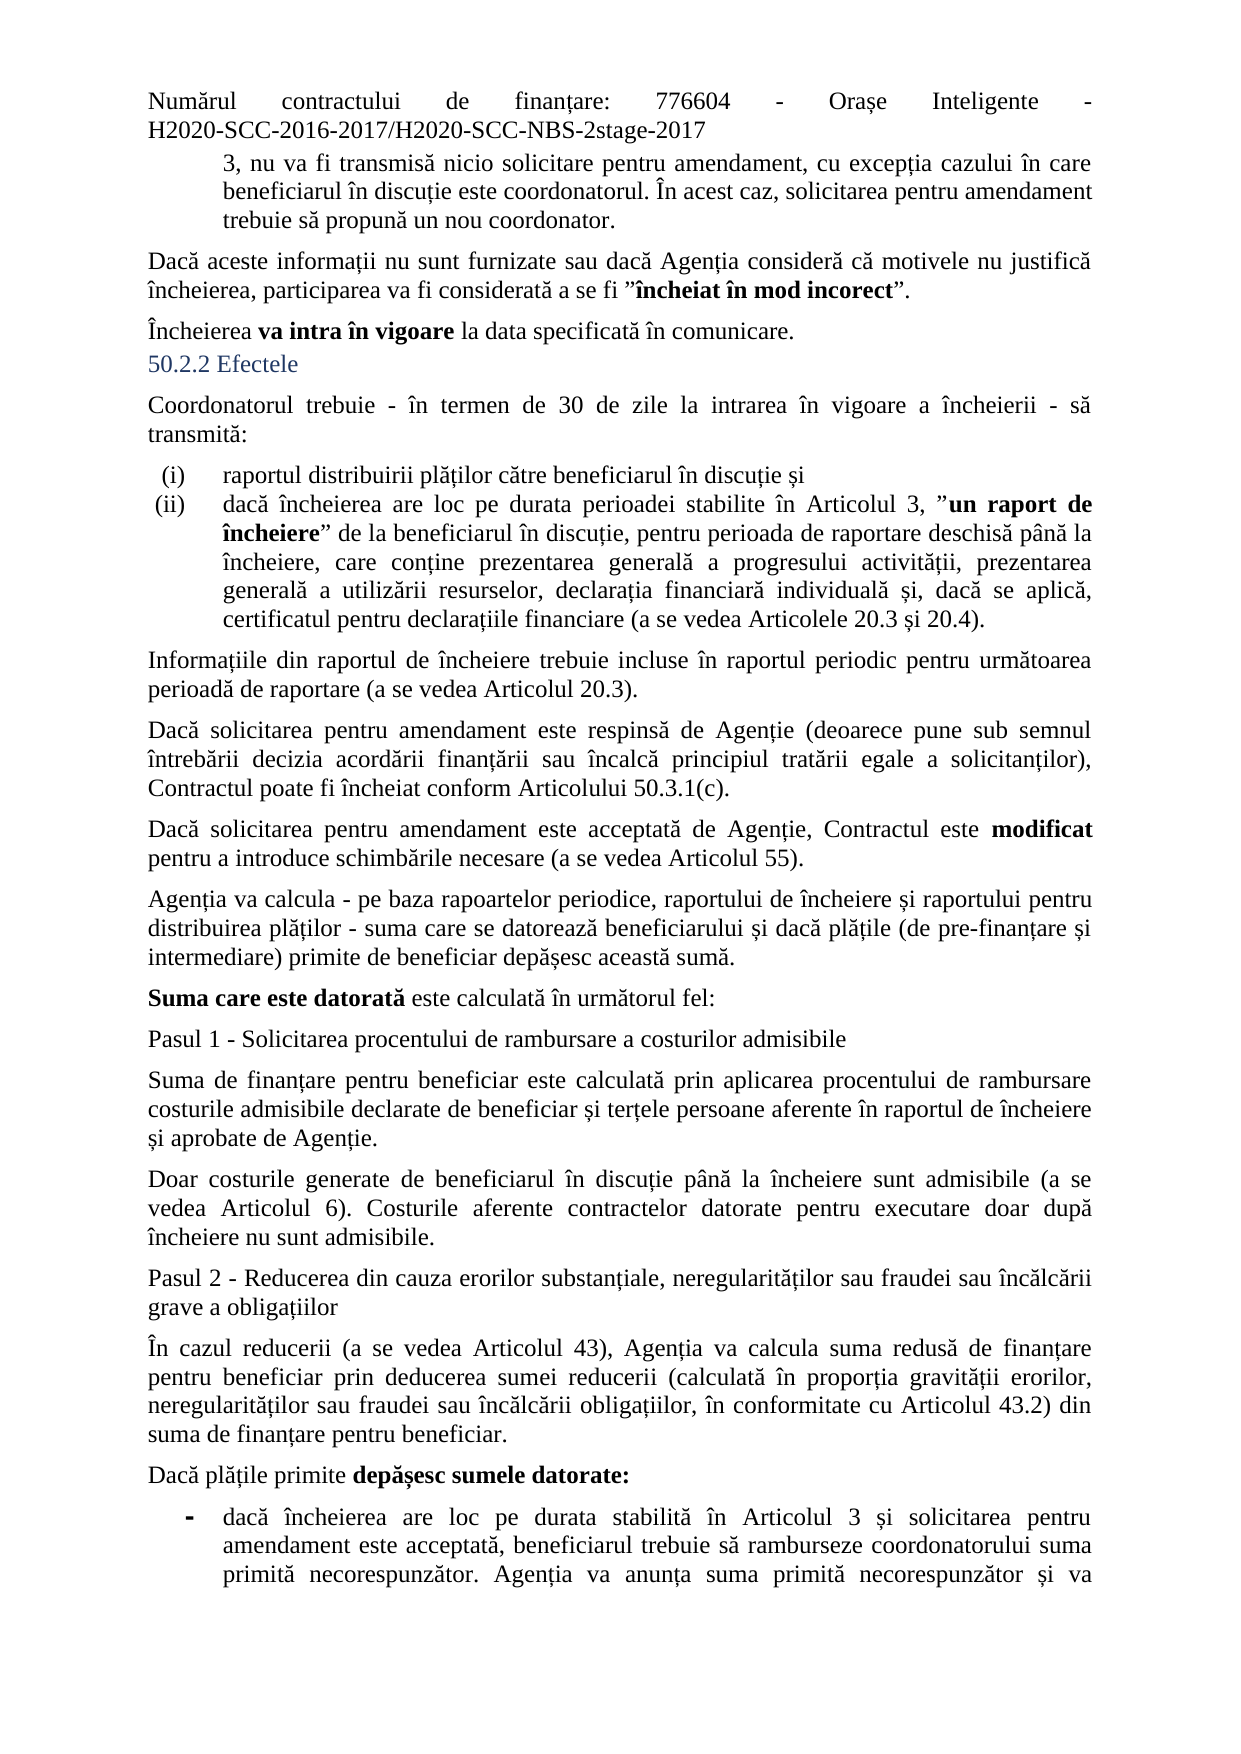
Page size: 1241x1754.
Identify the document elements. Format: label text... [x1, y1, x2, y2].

list raportul distribuirii plăților către beneficiarul în discuție și [185, 461, 1093, 489]
text Dacă plățile primite depășesc sumele datorate: [148, 1461, 1093, 1489]
text Dacă aceste informații nu sunt furnizate sau dacă Agenția consideră că motivele nu justifică încheierea, participarea va fi considerată a se fi ”încheiat în mod incorect”. [148, 246, 1093, 304]
text Încheierea va intra în vigoare la data specificată în comunicare. [148, 316, 1093, 345]
text Pasul 1 - Solicitarea procentului de rambursare a costurilor admisibile [148, 1024, 1093, 1053]
text Suma de finanțare pentru beneficiar este calculată prin aplicarea procentului de rambursare costurile admisibile declarate de beneficiar și terțele persoane aferente în raportul de încheiere și aprobate de Agenție. [148, 1066, 1093, 1152]
text Pasul 2 - Reducerea din cauza erorilor substanțiale, neregularităților sau fraudei sau încălcării grave a obligațiilor [148, 1263, 1093, 1321]
text Agenția va calcula - pe baza rapoartelor periodice, raportului de încheiere și raportului pentru distribuirea plăților - suma care se datorează beneficiarului și dacă plățile (de pre-finanțare și intermediare) primite de beneficiar depășesc această sumă. [148, 884, 1093, 971]
list dacă încheierea are loc pe durata perioadei stabilite în Articolul 3, ”un raport de încheiere” de la beneficiarul în discuție, pentru perioada de raportare deschisă până la încheiere, care conține prezentarea generală a progresului activității, prezentarea generală a utilizării resurselor, declarația financiară individuală și, dacă se aplică, certificatul pentru declarațiile financiare (a se vedea Articolele 20.3 și 20.4). [185, 489, 1093, 633]
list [185, 148, 1093, 234]
text Dacă solicitarea pentru amendament este respinsă de Agenție (deoarece pune sub semnul întrebării decizia acordării finanțării sau încalcă principiul tratării egale a solicitanților), Contractul poate fi încheiat conform Articolului 50.3.1(c). [148, 716, 1093, 802]
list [185, 1502, 1093, 1588]
text Suma care este datorată este calculată în următorul fel: [148, 983, 1093, 1012]
text Dacă solicitarea pentru amendament este acceptată de Agenție, Contractul este modificat pentru a introduce schimbările necesare (a se vedea Articolul 55). [148, 814, 1093, 872]
text Informațiile din raportul de încheiere trebuie incluse în raportul periodic pentru următoarea perioadă de raportare (a se vedea Articolul 20.3). [148, 646, 1093, 703]
text Coordonatorul trebuie - în termen de 30 de zile la intrarea în vigoare a încheierii - să transmită: [148, 391, 1093, 448]
text În cazul reducerii (a se vedea Articolul 43), Agenția va calcula suma redusă de finanțare pentru beneficiar prin deducerea sumei reducerii (calculată în proporția gravității erorilor, neregularităților sau fraudei sau încălcării obligațiilor, în conformitate cu Articolul 43.2) din suma de finanțare pentru beneficiar. [148, 1333, 1093, 1448]
text Doar costurile generate de beneficiarul în discuție până la încheiere sunt admisibile (a se vedea Articolul 6). Costurile aferente contractelor datorate pentru executare doar după încheiere nu sunt admisibile. [148, 1164, 1093, 1251]
subtitle 50.2.2 Efectele [148, 349, 1093, 378]
